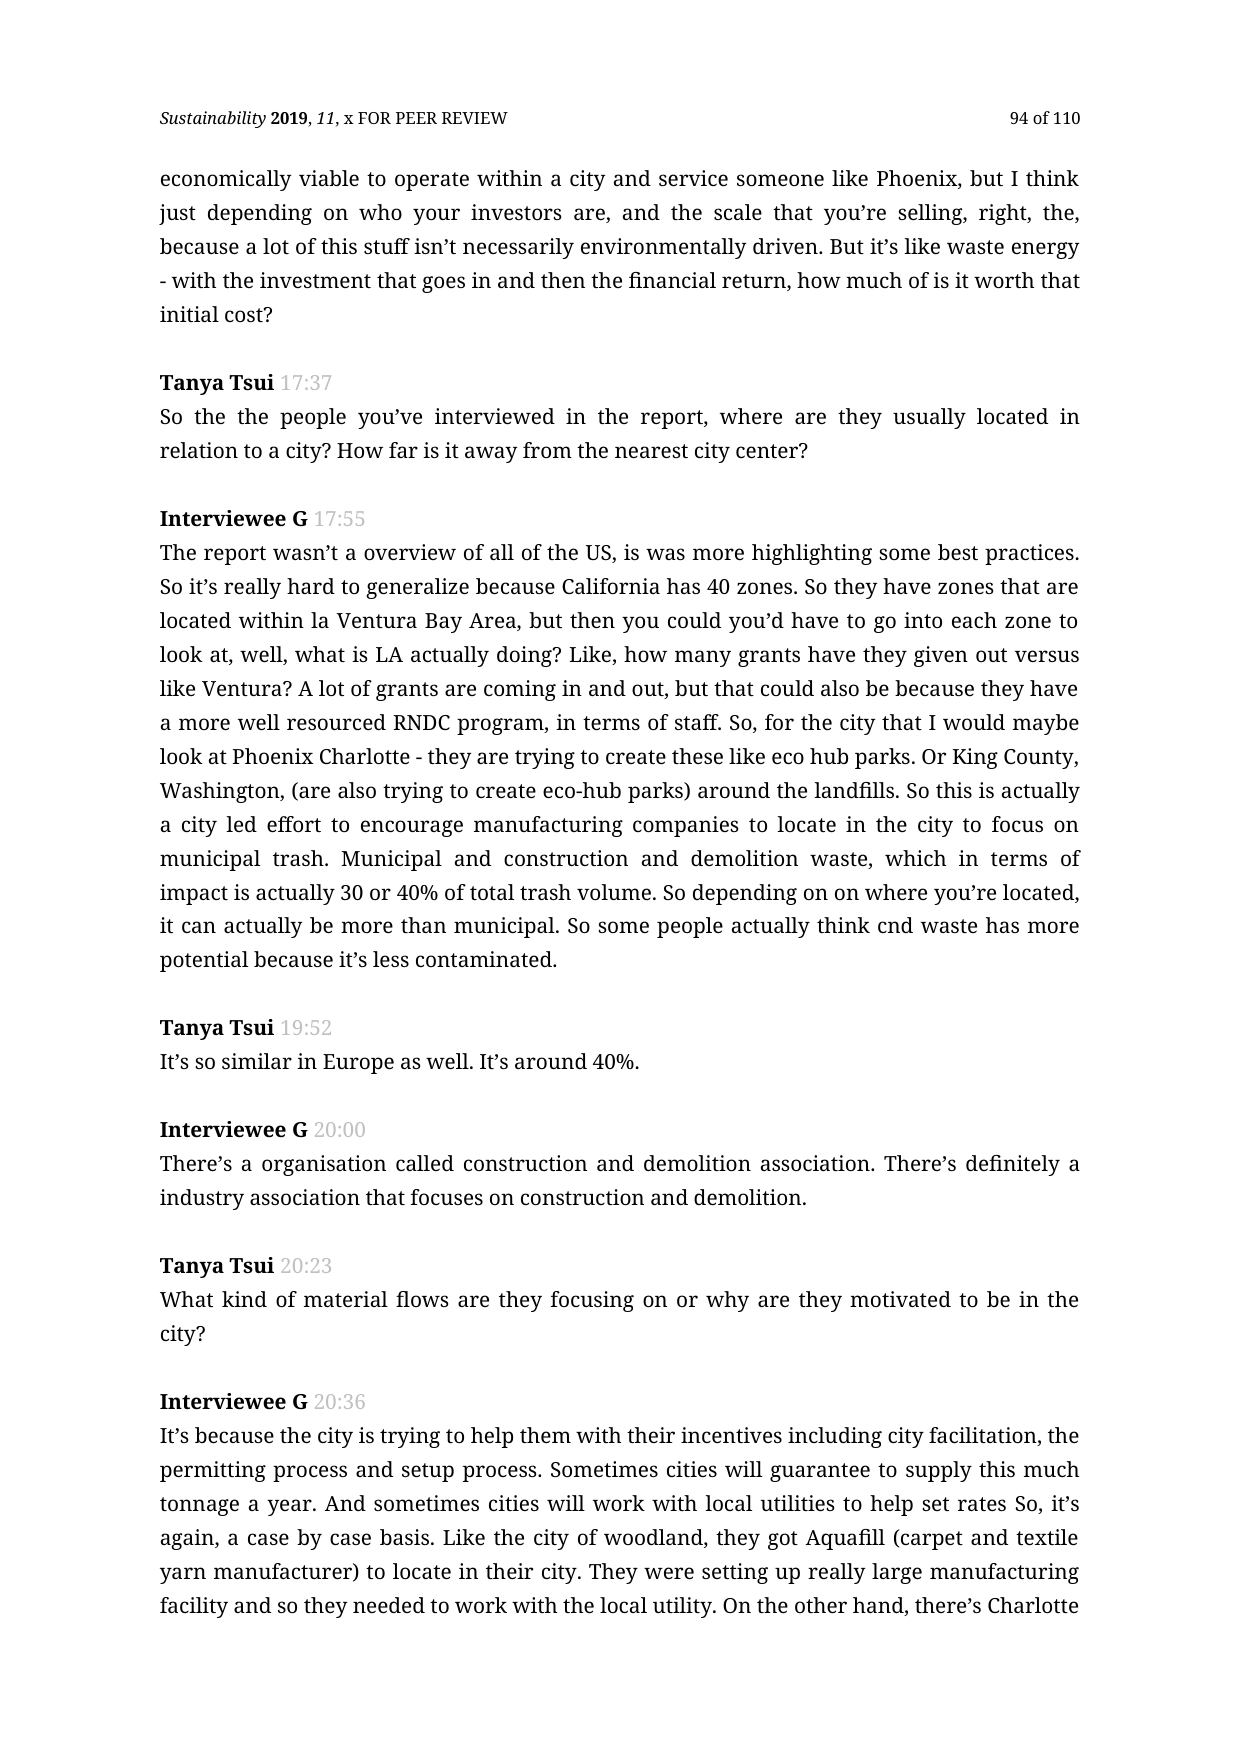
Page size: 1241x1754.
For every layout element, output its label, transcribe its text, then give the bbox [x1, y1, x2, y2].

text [159, 162, 1081, 332]
text Interviewee G 17:55 [159, 501, 1081, 535]
text Interviewee G 20:36 [159, 1384, 1081, 1418]
text The report wasn’t a overview of all of the US, is was more highlighting some best practices. So it’s really hard to generalize because California has 40 zones. So they have zones that are located within la Ventura Bay Area, but then you could you’d have to go into each zone to look at, well, what is LA actually doing? Like, how many grants have they given out versus like Ventura? A lot of grants are coming in and out, but that could also be because they have a more well resourced RNDC program, in terms of staff. So, for the city that I would maybe look at Phoenix Charlotte - they are trying to create these like eco hub parks. Or King County, Washington, (are also trying to create eco-hub parks) around the landfills. So this is actually a city led effort to encourage manufacturing companies to locate in the city to focus on municipal trash. Municipal and construction and demolition waste, which in terms of impact is actually 30 or 40% of total trash volume. So depending on on where you’re located, it can actually be more than municipal. So some people actually think cnd waste has more potential because it’s less contaminated. [159, 535, 1081, 977]
text Interviewee G 20:00 [159, 1113, 1081, 1147]
text So the the people you’ve interviewed in the report, where are they usually located in relation to a city? How far is it away from the nearest city center? [159, 399, 1081, 467]
text Tanya Tsui 20:23 [159, 1248, 1081, 1282]
text There’s a organisation called construction and demolition association. There’s definitely a industry association that focuses on construction and demolition. [159, 1147, 1081, 1214]
text Tanya Tsui 19:52 [159, 1011, 1081, 1045]
text It’s so similar in Europe as well. It’s around 40%. [159, 1045, 1081, 1079]
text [159, 1418, 1081, 1622]
text What kind of material flows are they focusing on or why are they motivated to be in the city? [159, 1282, 1081, 1350]
text Tanya Tsui 17:37 [159, 366, 1081, 399]
